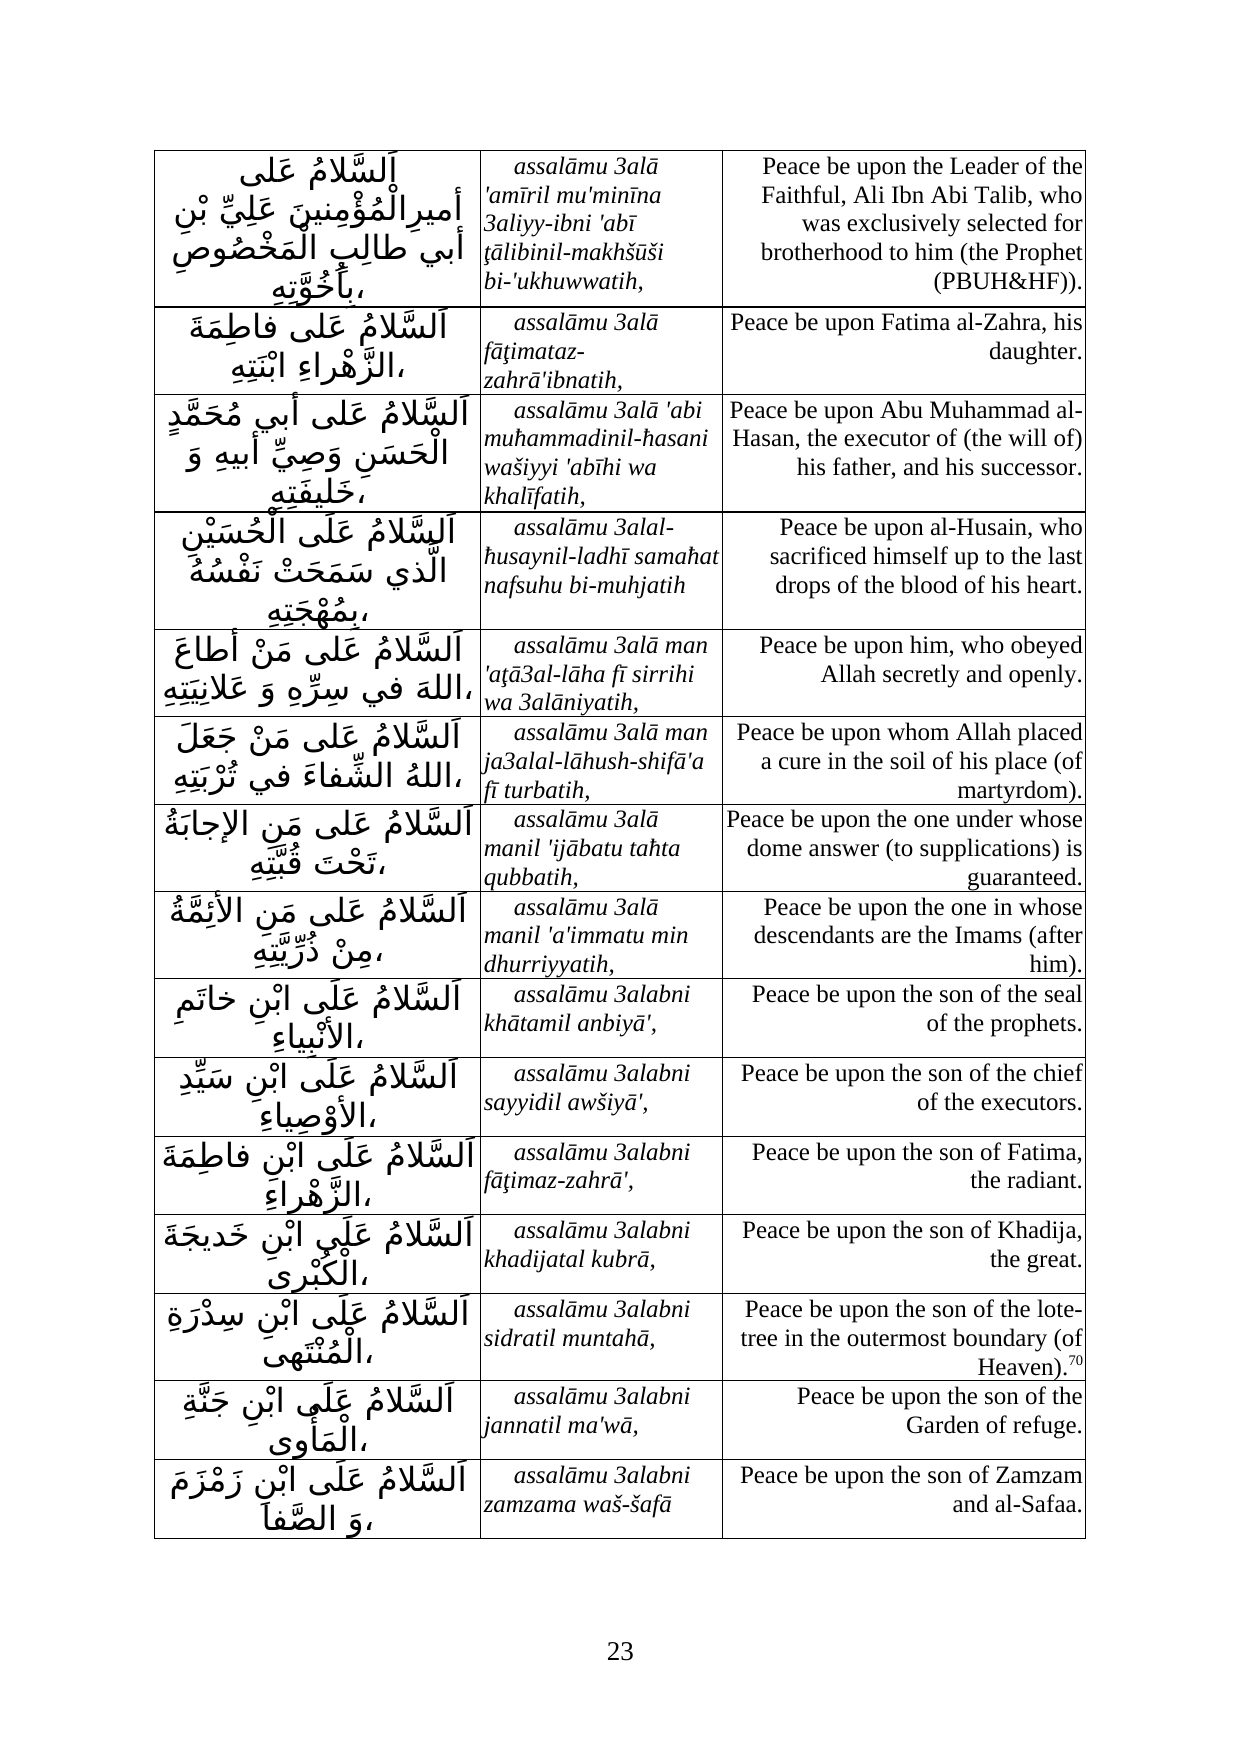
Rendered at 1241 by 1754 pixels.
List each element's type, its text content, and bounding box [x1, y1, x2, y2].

table_cell Peace be upon him, who obeyed Allah secretly and openly. [723, 630, 1085, 716]
table_cell Peace be upon the son of the seal of the prophets. [723, 979, 1085, 1057]
table_cell assalāmu 3alā 'abi muħammadinil-ħasani wašiyyi 'abīhi wa khalīfatih, [481, 395, 722, 511]
table_cell assalāmu 3alā manil 'ijābatu taħta qubbatih, [481, 805, 722, 891]
table_cell اَلسَّلامُ عَلَى ابْنِ خَديجَةَ الْكُبْرى، [155, 1215, 480, 1293]
table_cell assalāmu 3alā fāţimataz-zahrā'ibnatih, [481, 308, 722, 394]
table_cell Peace be upon Fatima al-Zahra, his daughter. [723, 308, 1085, 394]
table_cell اَلسَّلامُ عَلى مَنْ أطاعَ اللهَ في سِرِّهِ وَ عَلانِيَتِهِ، [155, 630, 480, 716]
table_cell اَلسَّلامُ عَلى مَنِ الأئِمَّةُ مِنْ ذُرِّيَّتِهِ، [155, 892, 480, 978]
table_cell assalāmu 3alal-ħusaynil-ladhī samaħat nafsuhu bi-muhjatih [481, 513, 722, 629]
table_cell اَلسَّلامُ عَلى مَنِ الإجابَةُ تَحْتَ قُبَّتِهِ، [155, 805, 480, 891]
table_cell اَلسَّلامُ عَلَى ابْنِ سَيِّدِ الأوْصِياءِ، [155, 1058, 480, 1136]
table_cell اَلسَّلامُ عَلَى ابْنِ جَنَّةِ الْمَأْوى، [155, 1381, 480, 1459]
table_cell اَلسَّلامُ عَلَى الْحُسَيْنِ الَّذي سَمَحَتْ نَفْسُهُ بِمُهْجَتِهِ، [155, 513, 480, 629]
table_cell اَلسَّلامُ عَلى أبي مُحَمَّدٍ الْحَسَنِ وَصِيِّ أبيهِ وَ خَليفَتِهِ، [155, 395, 480, 511]
table_cell assalāmu 3alā manil 'a'immatu min dhurriyyatih, [481, 892, 722, 978]
table_cell assalāmu 3alabni sidratil muntahā, [481, 1294, 722, 1380]
table_cell Peace be upon al-Husain, who sacrificed himself up to the last drops of the blood of his heart. [723, 513, 1085, 629]
table_cell Peace be upon the son of Fatima, the radiant. [723, 1137, 1085, 1214]
table_cell اَلسَّلامُ عَلى فاطِمَةَ الزَّهْراءِ ابْنَتِهِ، [155, 308, 480, 394]
table_cell assalāmu 3alabni jannatil ma'wā, [481, 1381, 722, 1459]
table_cell assalāmu 3alabni fāţimaz-zahrā', [481, 1137, 722, 1214]
table_cell assalāmu 3alā 'amīril mu'minīna 3aliyy-ibni 'abī ţālibinil-makhšūši bi-'ukhuwwatih, [481, 151, 722, 306]
table_cell اَلسَّلامُ عَلى أميرِالْمُؤْمِنينَ عَلِيِّ بْنِ أبي طالِبٍ الْمَخْصُوصِ بِاُخُوَّتِهِ، [155, 151, 480, 306]
table_cell assalāmu 3alabni sayyidil awšiyā', [481, 1058, 722, 1136]
table_cell Peace be upon the Leader of the Faithful, Ali Ibn Abi Talib, who was exclusively selected for brotherhood to him (the Prophet (PBUH&HF)). [723, 151, 1085, 306]
table_cell Peace be upon the son of the chief of the executors. [723, 1058, 1085, 1136]
table_cell assalāmu 3alā man ja3alal-lāhush-shifā'a fī turbatih, [481, 717, 722, 803]
table_cell اَلسَّلامُ عَلَى ابْنِ خاتَمِ الأنْبِياءِ، [155, 979, 480, 1057]
table_cell اَلسَّلامُ عَلَى ابْنِ زَمْزَمَ وَ الصَّفا، [155, 1460, 480, 1538]
table_cell Peace be upon the one in whose descendants are the Imams (after him). [723, 892, 1085, 978]
table_cell assalāmu 3alā man 'aţā3al-lāha fī sirrihi wa 3alāniyatih, [481, 630, 722, 716]
table_cell Peace be upon the son of the lote-tree in the outermost boundary (of Heaven). [723, 1294, 1085, 1380]
table_cell Peace be upon Abu Muhammad al-Hasan, the executor of (the will of) his father, and his successor. [723, 395, 1085, 511]
table_cell Peace be upon the son of Zamzam and al-Safaa. [723, 1460, 1085, 1538]
table_cell اَلسَّلامُ عَلى مَنْ جَعَلَ اللهُ الشِّفاءَ في تُرْبَتِهِ، [155, 717, 480, 803]
table_cell اَلسَّلامُ عَلَى ابْنِ فاطِمَةَ الزَّهْراءِ، [155, 1137, 480, 1214]
table_cell Peace be upon the son of Khadija, the great. [723, 1215, 1085, 1293]
table_cell اَلسَّلامُ عَلَى ابْنِ سِدْرَةِ الْمُنْتَهى، [155, 1294, 480, 1380]
table_cell Peace be upon the one under whose dome answer (to supplications) is guaranteed. [723, 805, 1085, 891]
table_cell assalāmu 3alabni khātamil anbiyā', [481, 979, 722, 1057]
table_cell assalāmu 3alabni zamzama waš-šafā [481, 1460, 722, 1538]
table_cell Peace be upon whom Allah placed a cure in the soil of his place (of martyrdom). [723, 717, 1085, 803]
table_cell assalāmu 3alabni khadijatal kubrā, [481, 1215, 722, 1293]
table_cell Peace be upon the son of the Garden of refuge. [723, 1381, 1085, 1459]
